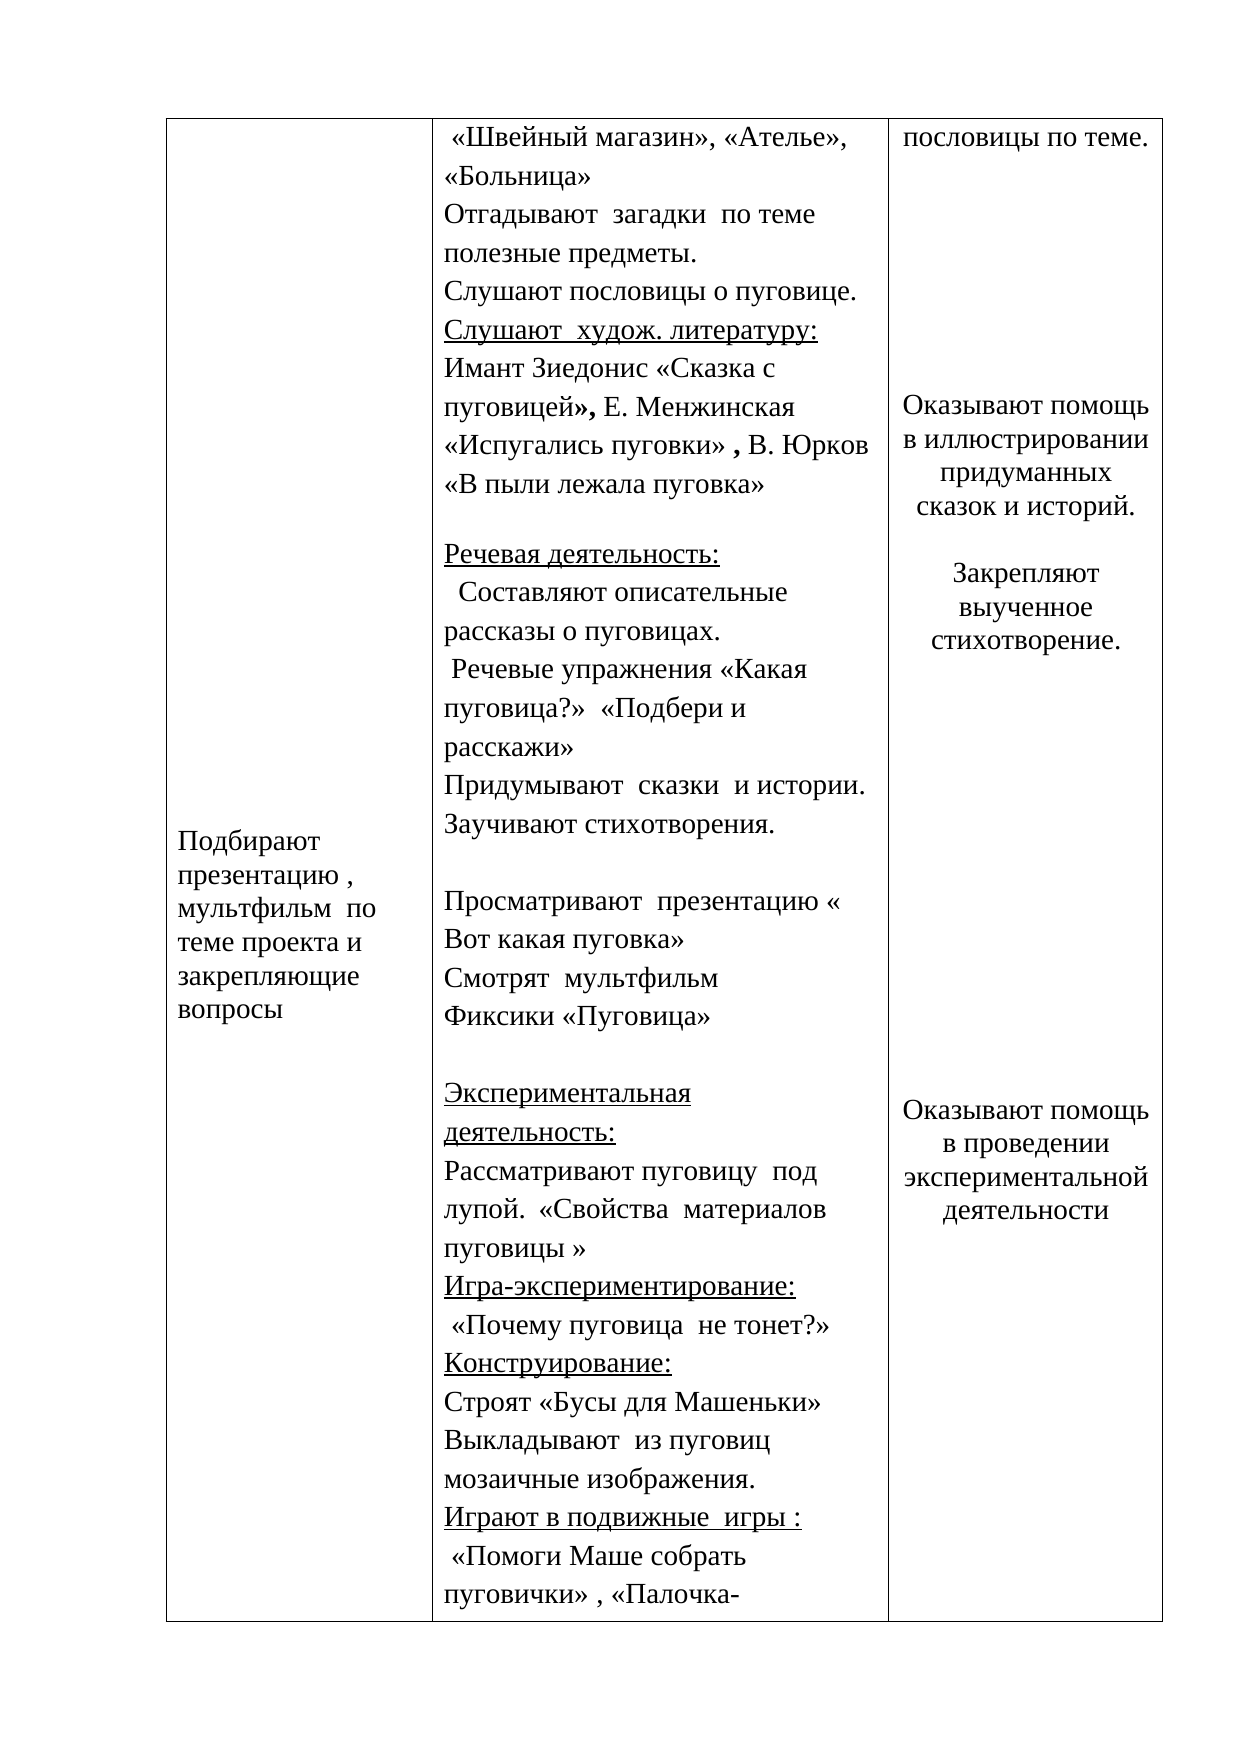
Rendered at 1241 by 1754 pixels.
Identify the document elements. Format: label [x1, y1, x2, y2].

table_cell [433, 119, 888, 1621]
table_cell [889, 119, 1162, 1621]
table_cell [167, 119, 432, 1621]
